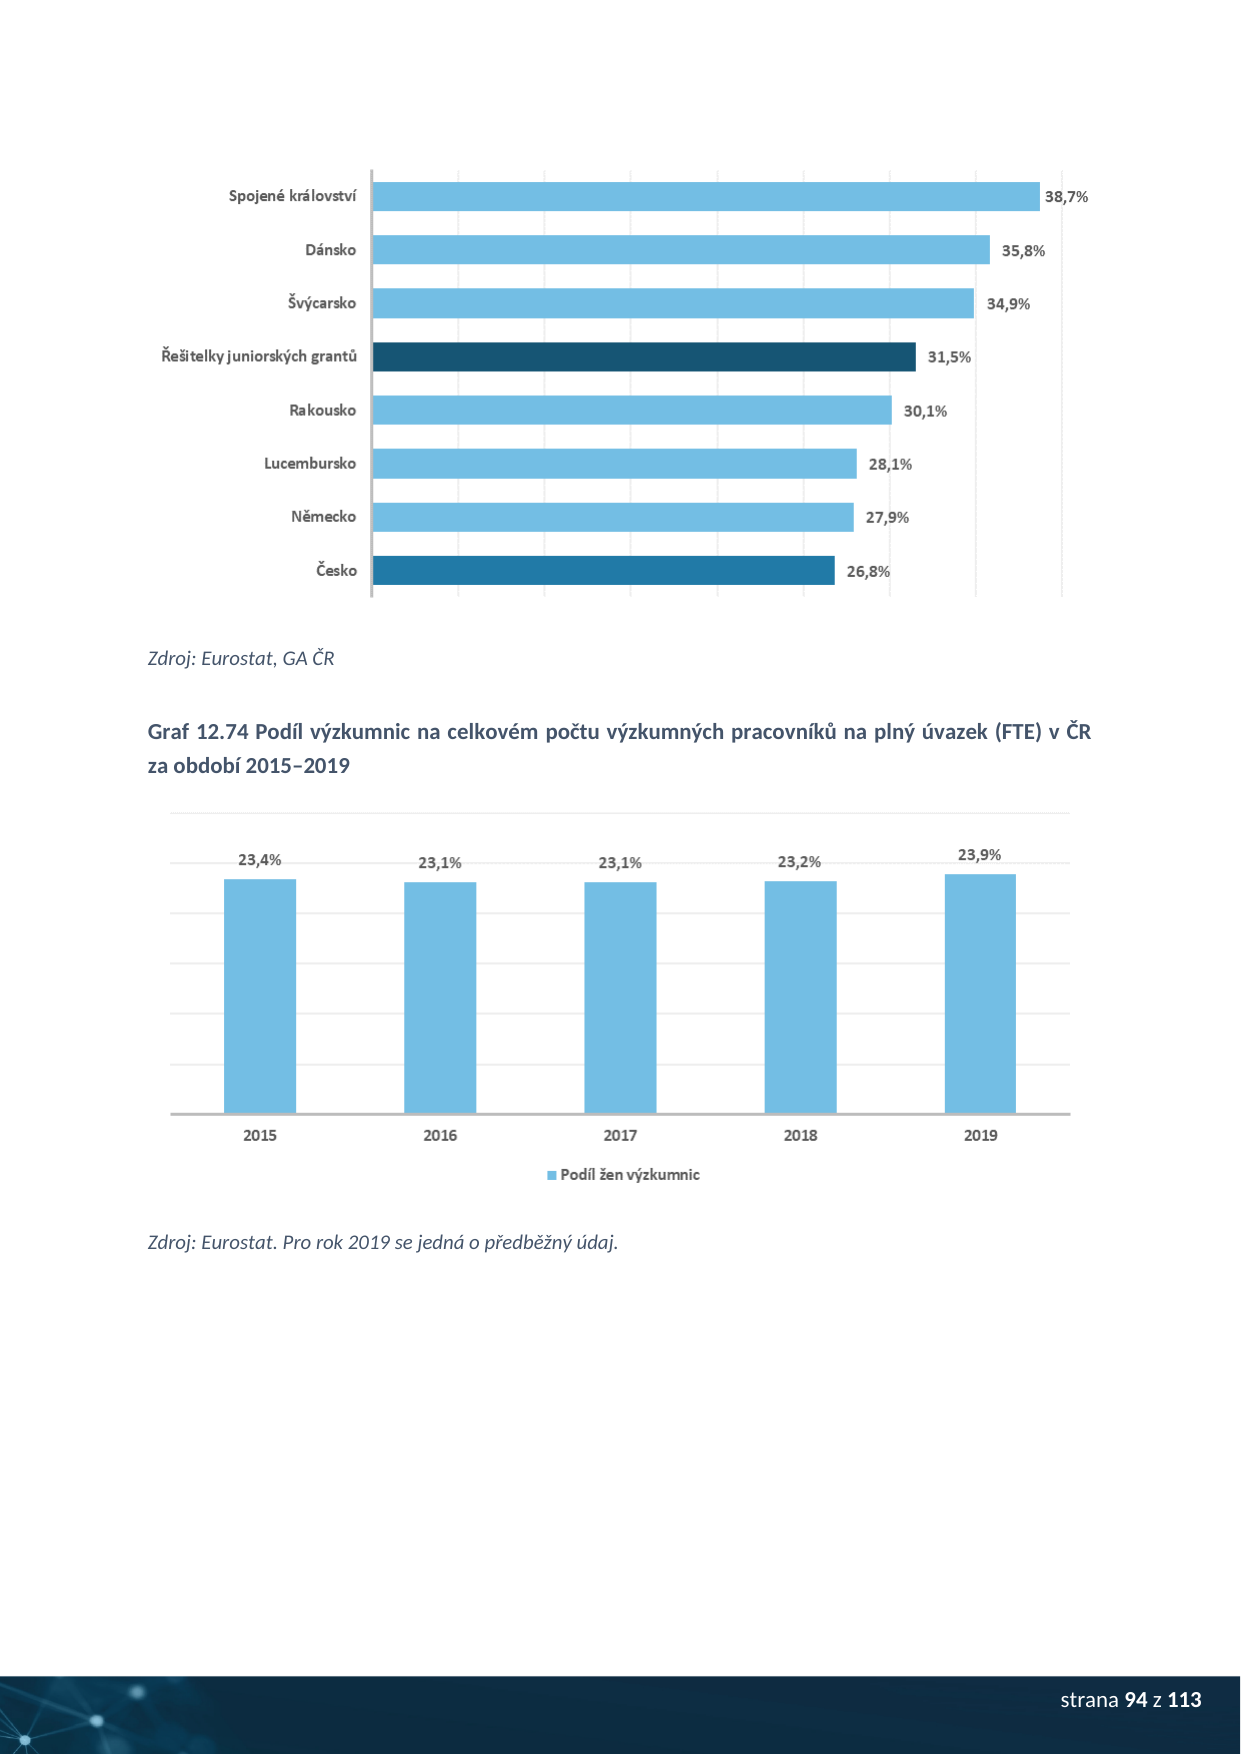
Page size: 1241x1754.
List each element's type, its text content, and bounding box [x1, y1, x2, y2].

text Zdroj: Eurostat. Pro rok 2019 se jedná o předběžný údaj. [148, 1229, 1093, 1254]
picture [147, 147, 1094, 620]
text Zdroj: Eurostat, GA ČR [148, 645, 1093, 671]
picture [0, 1643, 1241, 1754]
picture [147, 790, 1093, 1204]
